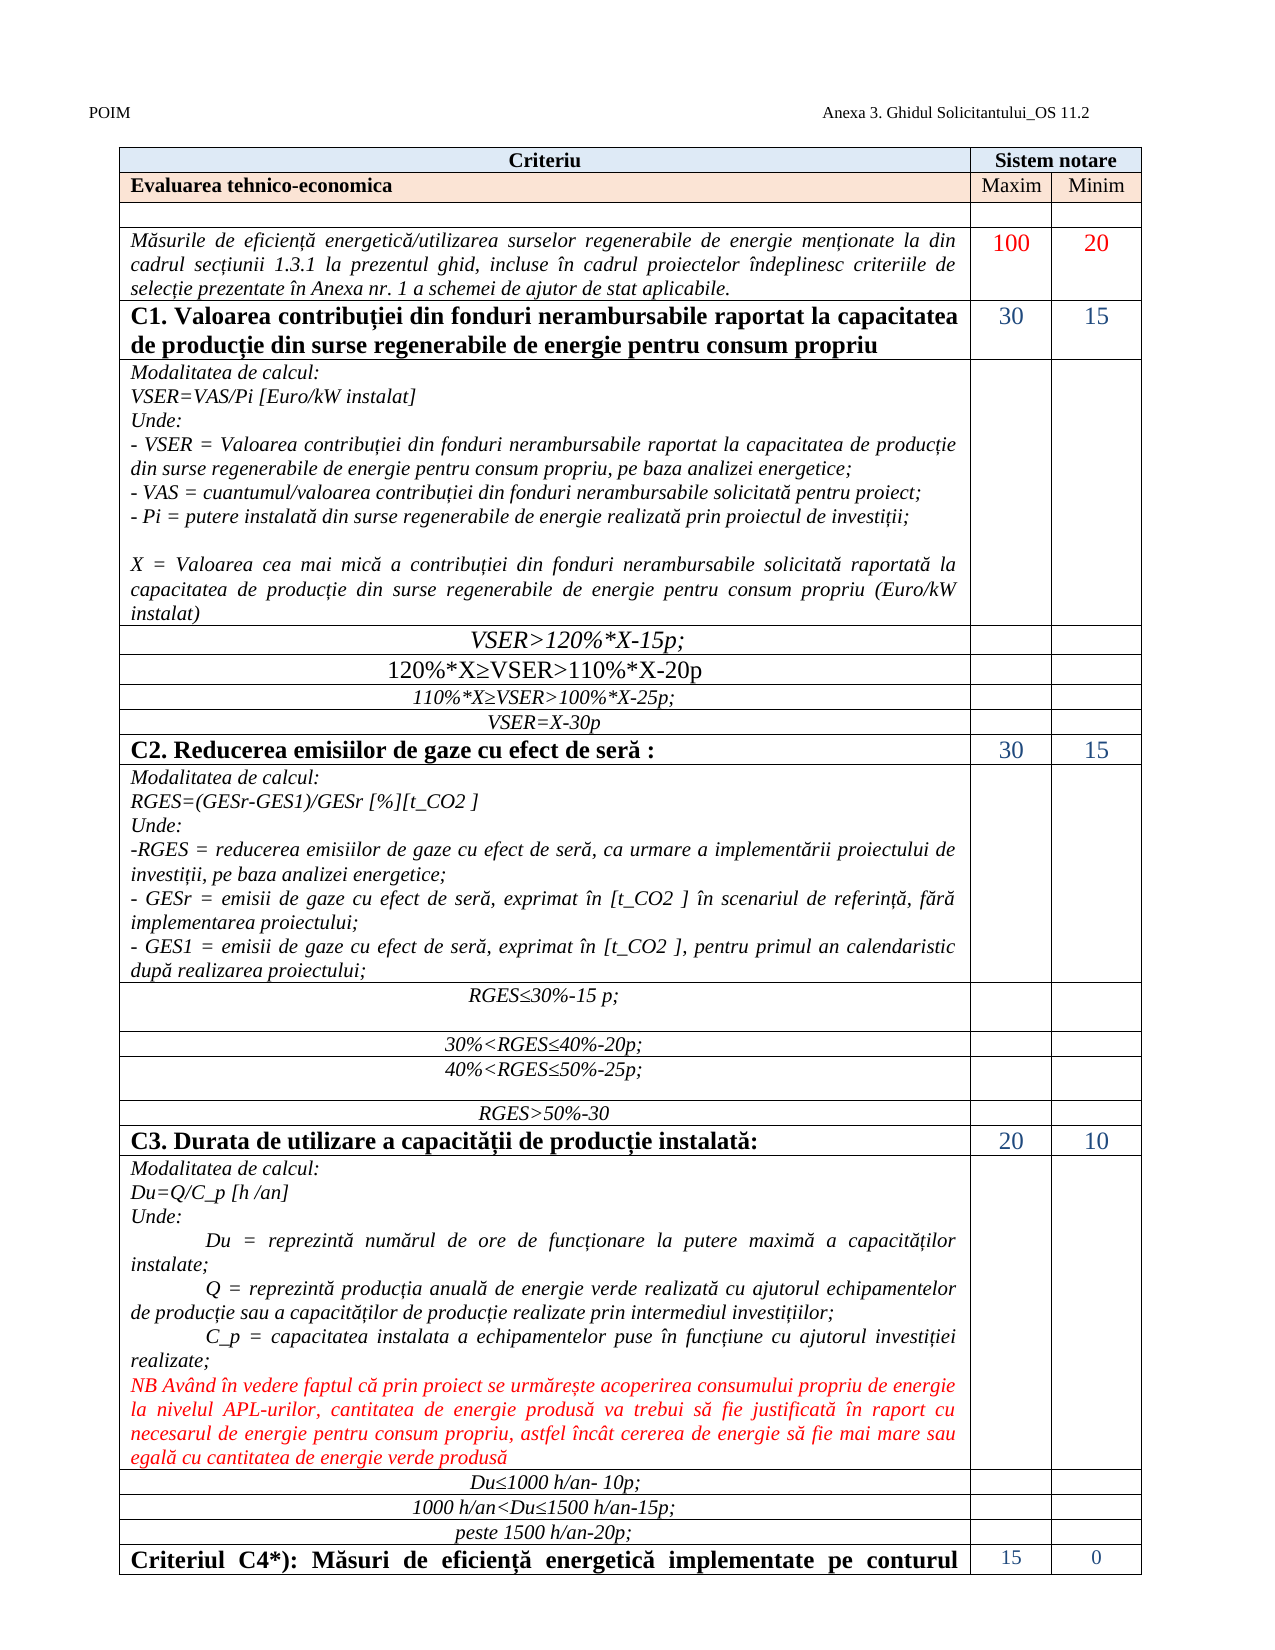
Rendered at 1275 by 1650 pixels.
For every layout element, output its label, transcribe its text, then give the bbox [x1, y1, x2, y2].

table_cell [1052, 360, 1141, 624]
table_cell RGES≤30%-15 p; [120, 983, 970, 1031]
table_cell [971, 710, 1051, 734]
table_cell Modalitatea de calcul: RGES=(GESr-GES1)/GESr [%][t_CO2 ] Unde: -RGES = reducerea emisiilor de gaze cu efect de seră, ca urmare a implementării proiectului de investiții, pe baza analizei energetice; - GESr = emisii de gaze cu efect de seră, exprimat în [t_CO2 ] în scenariul de referință, fără implementarea proiectului; - GES1 = emisii de gaze cu efect de seră, exprimat în [t_CO2 ], pentru primul an calendaristic după realizarea proiectului; [120, 765, 970, 982]
table_cell 1000 h/an<Du≤1500 h/an-15p; [120, 1495, 970, 1519]
table_cell Maxim [971, 173, 1051, 202]
table_cell 15 [1052, 735, 1141, 764]
table_cell [1052, 655, 1141, 684]
table_cell [1052, 1520, 1141, 1544]
table_cell 40%<RGES≤50%-25p; [120, 1057, 970, 1100]
table_cell [971, 1470, 1051, 1494]
table_cell RGES>50%-30 [120, 1101, 970, 1125]
table_cell 100 [971, 228, 1051, 300]
table_cell 10 [1052, 1126, 1141, 1155]
table_cell [1052, 765, 1141, 982]
table_cell [1052, 1470, 1141, 1494]
table_cell 15 [1052, 301, 1141, 359]
table_cell 20 [971, 1126, 1051, 1155]
table_cell [971, 1495, 1051, 1519]
table_cell [1052, 1156, 1141, 1469]
table_cell [971, 685, 1051, 709]
table_cell C2. Reducerea emisiilor de gaze cu efect de seră : [120, 735, 970, 764]
table_header Criteriu [120, 148, 970, 172]
table_cell [1052, 1495, 1141, 1519]
table_cell [1052, 1032, 1141, 1056]
table_cell [1052, 1101, 1141, 1125]
table_cell 30%<RGES≤40%-20p; [120, 1032, 970, 1056]
table_cell [1052, 626, 1141, 654]
table_cell C3. Durata de utilizare a capacității de producție instalată: [120, 1126, 970, 1155]
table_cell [120, 1545, 970, 1574]
table_cell [971, 983, 1051, 1031]
table_cell [1052, 1057, 1141, 1100]
table_cell Modalitatea de calcul: VSER=VAS/Pi [Euro/kW instalat] Unde: - VSER = Valoarea contribuției din fonduri nerambursabile raportat la capacitatea de producție din surse regenerabile de energie pentru consum propriu, pe baza analizei energetice; - VAS = cuantumul/valoarea contribuției din fonduri nerambursabile solicitată pentru proiect; - Pi = putere instalată din surse regenerabile de energie realizată prin proiectul de investiții; X = Valoarea cea mai mică a contribuției din fonduri nerambursabile solicitată raportată la capacitatea de producție din surse regenerabile de energie pentru consum propriu (Euro/kW instalat) [120, 360, 970, 624]
table_cell Minim [1052, 173, 1141, 202]
table_cell Evaluarea tehnico-economica [120, 173, 970, 202]
table_cell 30 [971, 301, 1051, 359]
table_cell [971, 765, 1051, 982]
table_cell 0 [1052, 1545, 1141, 1574]
table_cell VSER>120%*X-15p; [120, 626, 970, 654]
table_cell [971, 626, 1051, 654]
table_cell [1052, 203, 1141, 227]
table_cell [120, 203, 970, 227]
table_cell [1052, 983, 1141, 1031]
table_cell Modalitatea de calcul: Du=Q/C_p [h /an] Unde: Du = reprezintă numărul de ore de funcționare la putere maximă a capacităților instalate; Q = reprezintă producția anuală de energie verde realizată cu ajutorul echipamentelor de producție sau a capacităților de producție realizate prin intermediul investițiilor; C_p = capacitatea instalata a echipamentelor puse în funcțiune cu ajutorul investiției realizate; NB Având în vedere faptul că prin proiect se urmărește acoperirea consumului propriu de energie la nivelul APL-urilor, cantitatea de energie produsă va trebui să fie justificată în raport cu necesarul de energie pentru consum propriu, astfel încât cererea de energie să fie mai mare sau egală cu cantitatea de energie verde produsă [120, 1156, 970, 1469]
table_cell VSER=X-30p [120, 710, 970, 734]
table_cell [971, 1101, 1051, 1125]
table_cell 120%*X≥VSER>110%*X-20p [120, 655, 970, 684]
table_cell 15 [971, 1545, 1051, 1574]
table_cell [1052, 710, 1141, 734]
table_cell Măsurile de eficiență energetică/utilizarea surselor regenerabile de energie menționate la din cadrul secțiunii 1.3.1 la prezentul ghid, incluse în cadrul proiectelor îndeplinesc criteriile de selecție prezentate în Anexa nr. 1 a schemei de ajutor de stat aplicabile. [120, 228, 970, 300]
table_cell 30 [971, 735, 1051, 764]
table_cell [971, 203, 1051, 227]
table_header Sistem notare [971, 148, 1141, 172]
table_cell C1. Valoarea contribuției din fonduri nerambursabile raportat la capacitatea de producție din surse regenerabile de energie pentru consum propriu [120, 301, 970, 359]
table_cell 20 [1052, 228, 1141, 300]
table_cell [971, 1057, 1051, 1100]
table_cell [971, 1156, 1051, 1469]
table_cell [971, 655, 1051, 684]
table_cell [971, 1520, 1051, 1544]
table_cell Du≤1000 h/an- 10p; [120, 1470, 970, 1494]
table_cell [971, 1032, 1051, 1056]
table_cell [1052, 685, 1141, 709]
table_cell 110%*X≥VSER>100%*X-25p; [120, 685, 970, 709]
table_cell [971, 360, 1051, 624]
table_cell peste 1500 h/an-20p; [120, 1520, 970, 1544]
